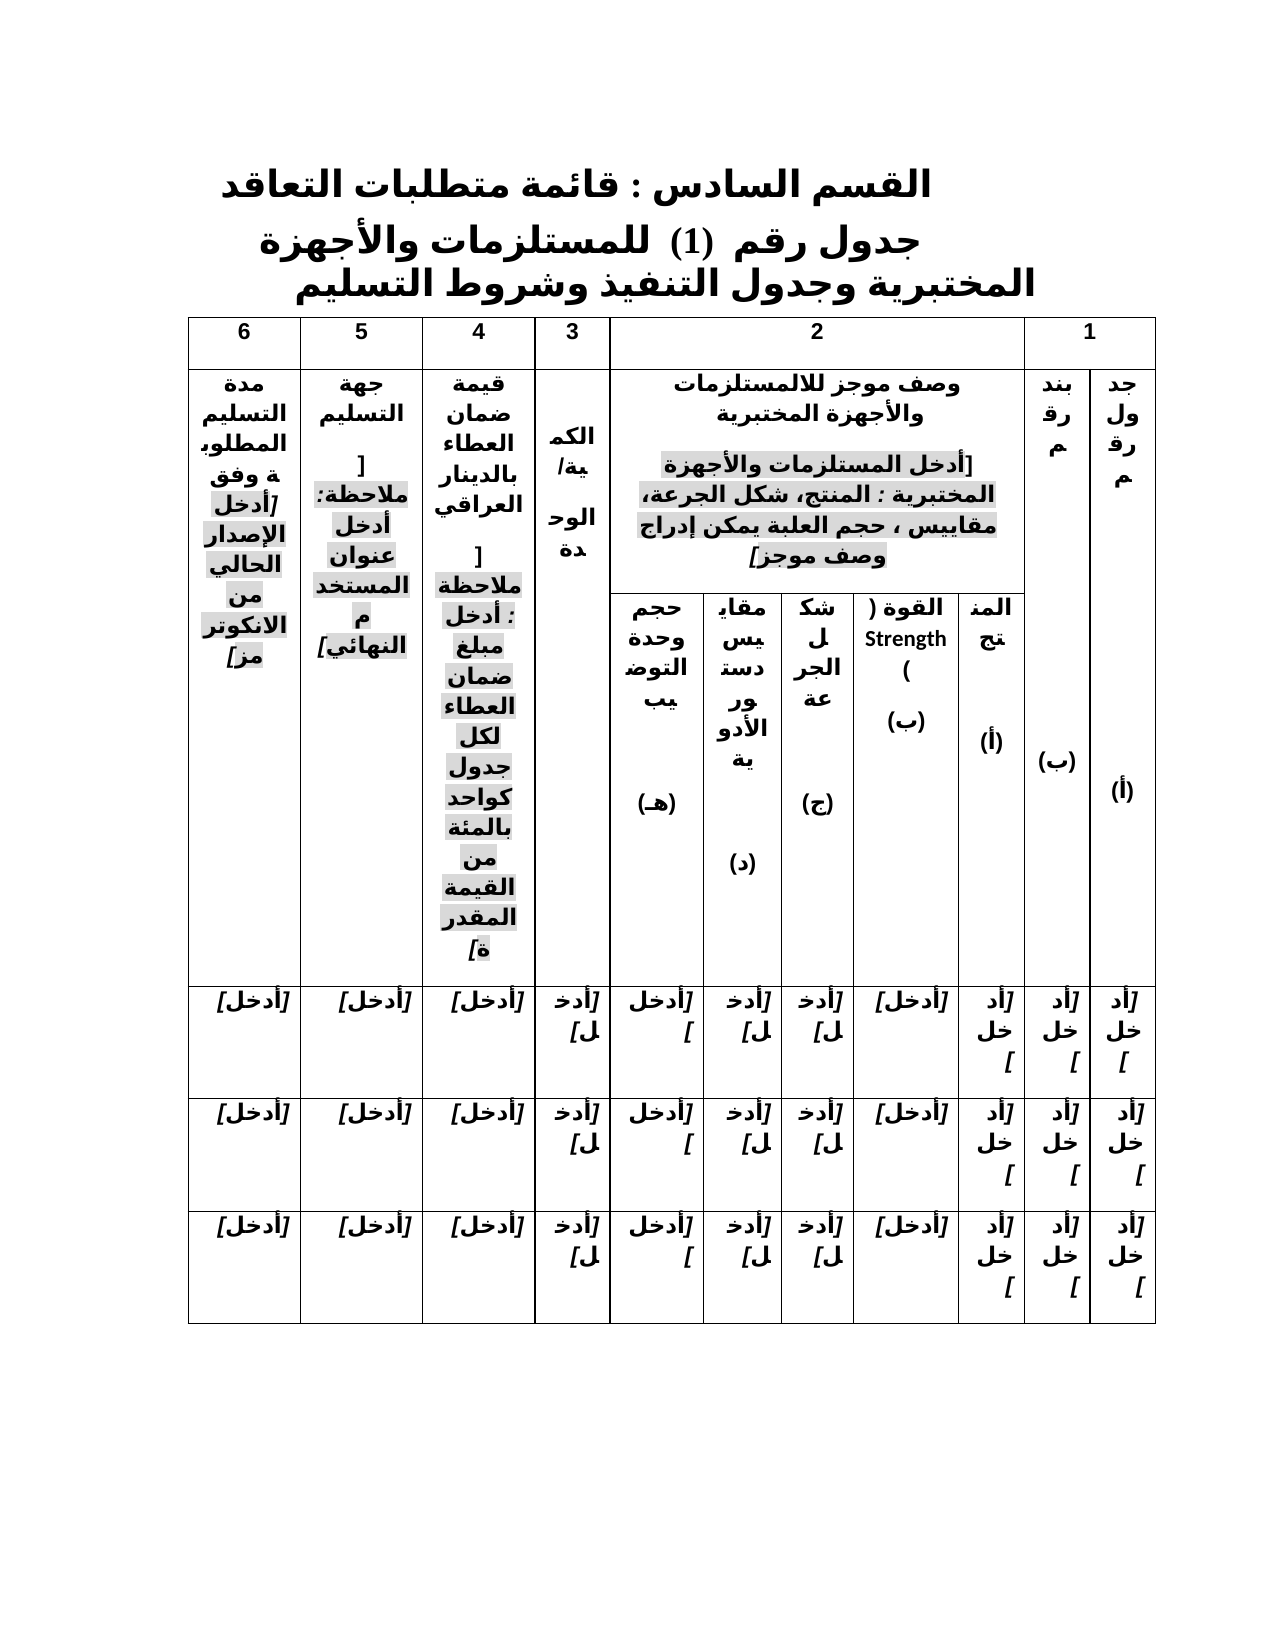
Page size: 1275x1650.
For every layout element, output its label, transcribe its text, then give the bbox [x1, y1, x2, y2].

table_cell [أدخل] [1025, 1099, 1089, 1211]
table_cell [أدخل] [854, 1099, 958, 1211]
table_cell [أدخل] [189, 1099, 300, 1211]
subtitle القسم السادس : قائمة متطلبات التعاقد [187, 162, 1125, 206]
table_cell [أدخل] [704, 1212, 781, 1323]
table_cell [أدخل] [189, 987, 300, 1098]
table_cell جدول رقم (أ) [1091, 370, 1155, 986]
table_header 6 [189, 318, 300, 369]
table_cell المنتج (أ) [959, 594, 1024, 986]
table_cell [أدخل] [1025, 987, 1089, 1098]
table_cell [أدخل] [536, 1099, 609, 1211]
table_cell مدة التسليم المطلوبة وفق [أدخل الإصدار الحالي من الانكوترمز] [189, 370, 300, 986]
table_cell [أدخل] [611, 1099, 703, 1211]
table_cell شكل الجرعة (ج) [782, 594, 853, 986]
table_cell [أدخل] [854, 987, 958, 1098]
table_cell [أدخل] [1091, 1212, 1155, 1323]
table_cell [أدخل] [1025, 1212, 1089, 1323]
table_cell [أدخل] [611, 1212, 703, 1323]
table_cell القوة (Strength) (ب) [854, 594, 958, 986]
table_cell [أدخل] [423, 1099, 534, 1211]
table_cell [أدخل] [782, 1099, 853, 1211]
table_cell [أدخل] [536, 1212, 609, 1323]
table_cell جهة التسليم [ملاحظة: أدخل عنوان المستخدم النهائي] [301, 370, 422, 986]
table_header 5 [301, 318, 422, 369]
table_cell [أدخل] [782, 1212, 853, 1323]
table_cell [أدخل] [959, 1099, 1024, 1211]
table_header 4 [423, 318, 534, 369]
table_cell [أدخل] [301, 1212, 422, 1323]
table_cell [أدخل] [959, 1212, 1024, 1323]
table_cell [أدخل] [611, 987, 703, 1098]
table_header 3 [536, 318, 609, 369]
table_header 2 [611, 318, 1024, 369]
table_cell [أدخل] [782, 987, 853, 1098]
table_cell [أدخل] [1091, 987, 1155, 1098]
table_cell قيمة ضمان العطاء بالدينار العراقي [ملاحظة: أدخل مبلغ ضمان العطاء لكل جدول كواحد بالمئة من القيمة المقدرة] [423, 370, 534, 986]
table_cell [أدخل] [189, 1212, 300, 1323]
table_cell [أدخل] [423, 987, 534, 1098]
table_cell [أدخل] [301, 1099, 422, 1211]
table_cell [أدخل] [854, 1212, 958, 1323]
table_header 1 [1025, 318, 1155, 369]
table_cell [أدخل] [423, 1212, 534, 1323]
subtitle جدول رقم (1) للمستلزمات والأجهزة المختبرية وجدول التنفيذ وشروط التسليم [187, 218, 1125, 304]
table_cell الكمية/ الوحدة [536, 370, 609, 986]
table_cell [أدخل] [959, 987, 1024, 1098]
table_cell حجم وحدة التوضيب (هـ) [611, 594, 703, 986]
table_cell مقاييس دستور الأدوية (د) [704, 594, 781, 986]
table_cell [أدخل] [704, 987, 781, 1098]
table_cell [أدخل] [301, 987, 422, 1098]
table_cell [أدخل] [536, 987, 609, 1098]
table_cell [أدخل] [1091, 1099, 1155, 1211]
table_cell بند رقم (ب) [1025, 370, 1089, 986]
table_cell [أدخل] [704, 1099, 781, 1211]
table_cell وصف موجز للالمستلزمات والأجهزة المختبرية [أدخل المستلزمات والأجهزة المختبرية : المنتج، شكل الجرعة، مقاييس ، حجم العلبة يمكن إدراج وصف موجز] [611, 370, 1024, 593]
